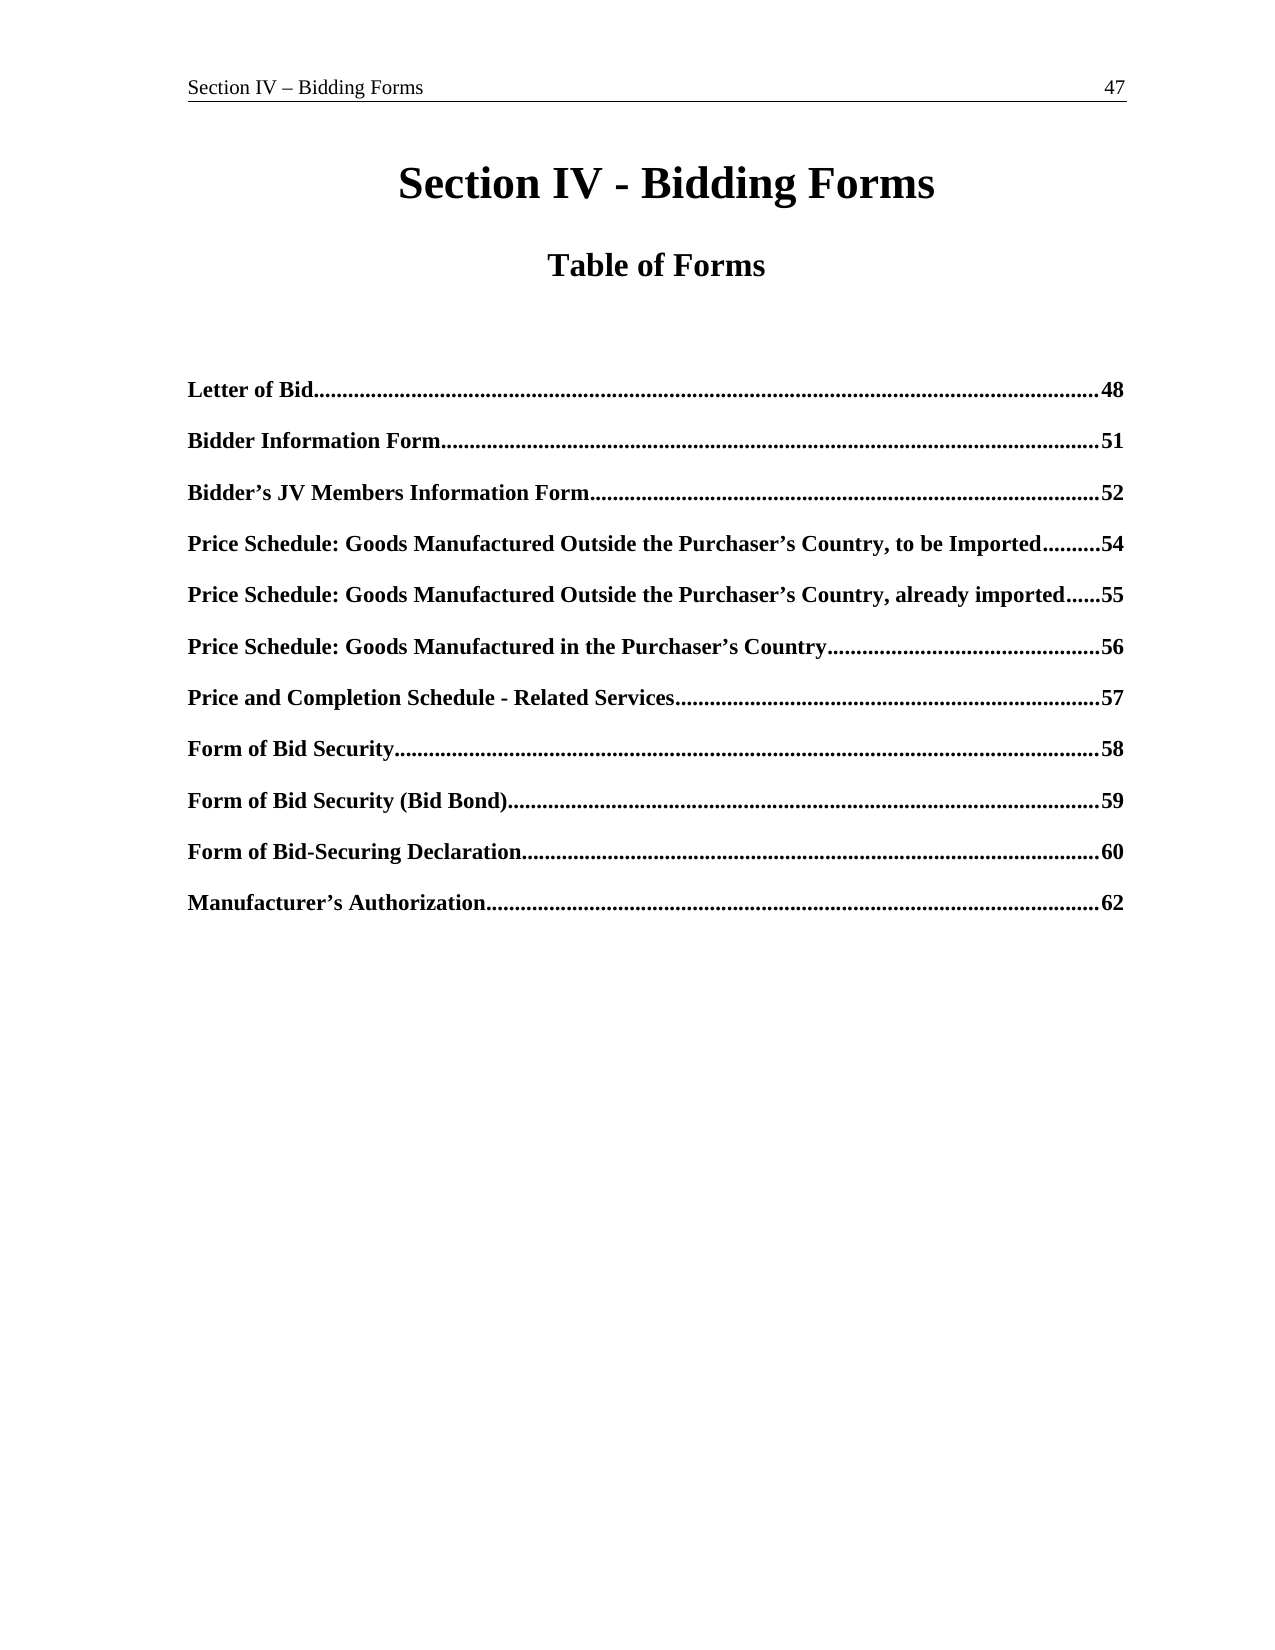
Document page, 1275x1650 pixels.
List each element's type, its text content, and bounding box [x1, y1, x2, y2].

text Table of Forms [187, 246, 1125, 284]
text Bidder’s JV Members Information Form 52 [187, 479, 1125, 505]
text Price Schedule: Goods Manufactured in the Purchaser’s Country 56 [187, 633, 1125, 659]
text Bidder Information Form 51 [187, 427, 1125, 454]
text Form of Bid Security (Bid Bond) 59 [187, 787, 1125, 813]
text Form of Bid Security 58 [187, 735, 1125, 762]
text Price Schedule: Goods Manufactured Outside the Purchaser’s Country, already imported 55 [187, 581, 1125, 608]
text Manufacturer’s Authorization 62 [187, 889, 1125, 916]
text Letter of Bid 48 [187, 376, 1125, 402]
text Price Schedule: Goods Manufactured Outside the Purchaser’s Country, to be Imported 54 [187, 530, 1125, 556]
table_header Section IV - Bidding Forms [188, 131, 1146, 246]
text Price and Completion Schedule - Related Services 57 [187, 684, 1125, 710]
text Form of Bid-Securing Declaration 60 [187, 838, 1125, 864]
